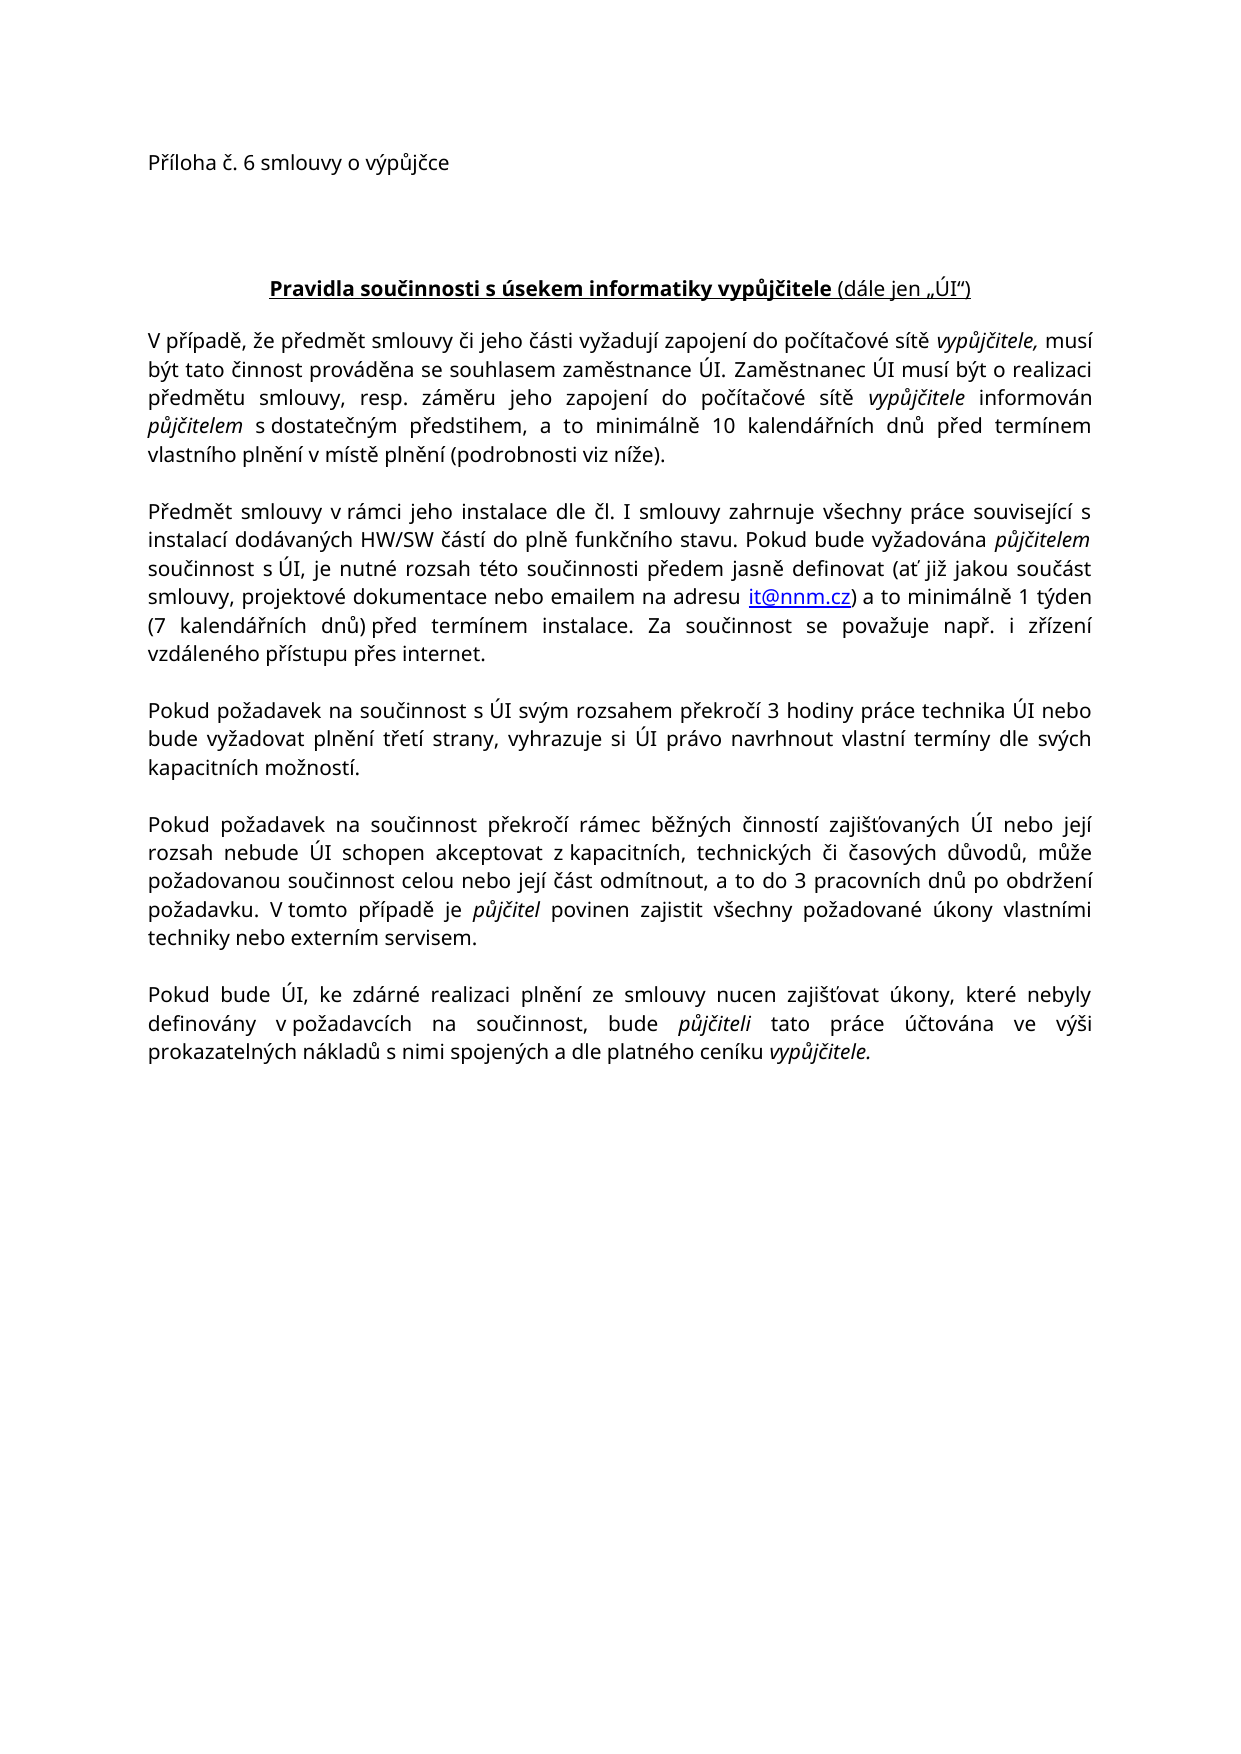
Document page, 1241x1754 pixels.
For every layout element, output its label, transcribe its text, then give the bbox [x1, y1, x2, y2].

text Pokud požadavek na součinnost překročí rámec běžných činností zajišťovaných ÚI nebo její rozsah nebude ÚI schopen akceptovat z kapacitních, technických či časových důvodů, může požadovanou součinnost celou nebo její část odmítnout, a to do 3 pracovních dnů po obdržení požadavku. V tomto případě je půjčitel povinen zajistit všechny požadované úkony vlastními techniky nebo externím servisem. [148, 810, 1093, 952]
text Pokud požadavek na součinnost s ÚI svým rozsahem překročí 3 hodiny práce technika ÚI nebo bude vyžadovat plnění třetí strany, vyhrazuje si ÚI právo navrhnout vlastní termíny dle svých kapacitních možností. [148, 696, 1093, 781]
text Pokud bude ÚI, ke zdárné realizaci plnění ze smlouvy nucen zajišťovat úkony, které nebyly definovány v požadavcích na součinnost, bude půjčiteli tato práce účtována ve výši prokazatelných nákladů s nimi spojených a dle platného ceníku vypůjčitele. [148, 980, 1093, 1066]
text Předmět smlouvy v rámci jeho instalace dle čl. I smlouvy zahrnuje všechny práce související s instalací dodávaných HW/SW částí do plně funkčního stavu. Pokud bude vyžadována půjčitelem součinnost s ÚI, je nutné rozsah této součinnosti předem jasně definovat (ať již jakou součást smlouvy, projektové dokumentace nebo emailem na adresu it@nnm.cz) a to minimálně 1 týden (7 kalendářních dnů) před termínem instalace. Za součinnost se považuje např. i zřízení vzdáleného přístupu přes internet. [148, 497, 1093, 668]
text Pravidla součinnosti s úsekem informatiky vypůjčitele (dále jen „ÚI“) [148, 274, 1093, 302]
text Příloha č. 6 smlouvy o výpůjčce [148, 148, 1093, 176]
text V případě, že předmět smlouvy či jeho části vyžadují zapojení do počítačové sítě vypůjčitele, musí být tato činnost prováděna se souhlasem zaměstnance ÚI. Zaměstnanec ÚI musí být o realizaci předmětu smlouvy, resp. záměru jeho zapojení do počítačové sítě vypůjčitele informován půjčitelem s dostatečným předstihem, a to minimálně 10 kalendářních dnů před termínem vlastního plnění v místě plnění (podrobnosti viz níže). [148, 326, 1093, 468]
